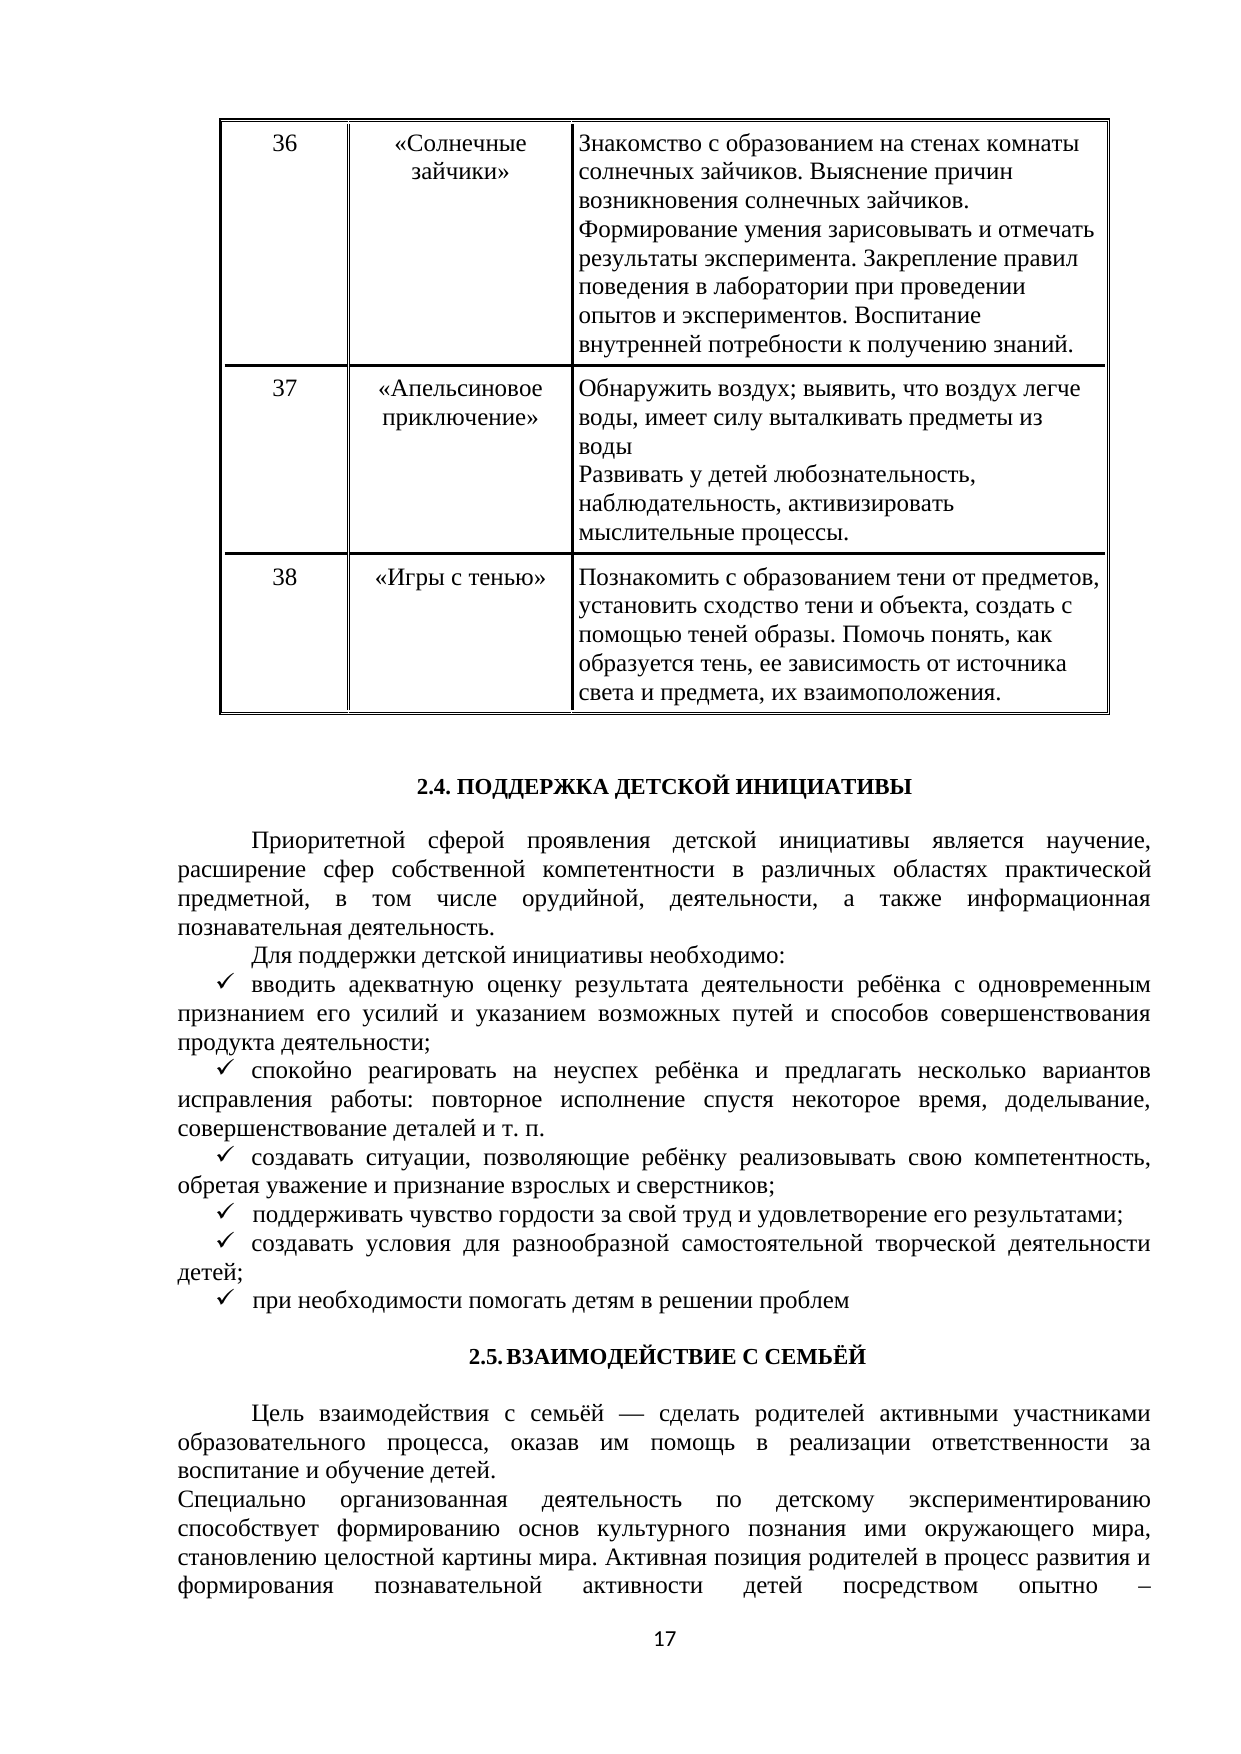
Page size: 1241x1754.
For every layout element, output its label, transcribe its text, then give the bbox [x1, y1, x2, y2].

table_cell Обнаружить воздух; выявить, что воздух легче воды, имеет силу выталкивать предметы из воды Развивать у детей любознательность, наблюдательность, активизировать мыслительные процессы. [574, 364, 1107, 552]
table_cell «Игры с тенью» [349, 555, 572, 712]
text Для поддержки детской инициативы необходимо: [177, 940, 1152, 969]
list при необходимости помогать детям в решении проблем [215, 1285, 1152, 1314]
list создавать ситуации, позволяющие ребёнку реализовывать свою компетентность, обретая уважение и признание взрослых и сверстников; [177, 1142, 1152, 1199]
table_cell «Апельсиновое приключение» [350, 367, 571, 552]
table_cell Познакомить с образованием тени от предметов, установить сходство тени и объекта, создать с помощью теней образы. Помочь понять, как образуется тень, ее зависимость от источника света и предмета, их взаимоположения. [572, 552, 1107, 712]
text Цель взаимодействия с семьёй — сделать родителей активными участниками образовательного процесса, оказав им помощь в реализации ответственности за воспитание и обучение детей. [177, 1398, 1152, 1484]
list поддерживать чувство гордости за свой труд и удовлетворение его результатами; [215, 1199, 1152, 1228]
table_cell «Солнечные зайчики» [349, 120, 572, 364]
table_cell Знакомство с образованием на стенах комнаты солнечных зайчиков. Выяснение причин возникновения солнечных зайчиков. Формирование умения зарисовывать и отмечать результаты эксперимента. Закрепление правил поведения в лаборатории при проведении опытов и экспериментов. Воспитание внутренней потребности к получению знаний. [572, 122, 1107, 364]
table_cell 36 [222, 122, 348, 364]
list создавать условия для разнообразной самостоятельной творческой деятельности детей; [177, 1228, 1152, 1285]
text Приоритетной сферой проявления детской инициативы является научение, расширение сфер собственной компетентности в различных областях практической предметной, в том числе орудийной, деятельности, а также информационная познавательная деятельность. [177, 825, 1152, 940]
text 2.4. ПОДДЕРЖКА ДЕТСКОЙ ИНИЦИАТИВЫ [177, 773, 1152, 799]
list спокойно реагировать на неуспех ребёнка и предлагать несколько вариантов исправления работы: повторное исполнение спустя некоторое время, доделывание, совершенствование деталей и т. п. [177, 1055, 1152, 1142]
list ВЗАИМОДЕЙСТВИЕ С СЕМЬЁЙ [469, 1343, 1152, 1369]
list вводить адекватную оценку результата деятельности ребёнка с одновременным признанием его усилий и указанием возможных путей и способов совершенствования продукта деятельности; [177, 969, 1152, 1055]
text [177, 1484, 1152, 1599]
table_cell 38 [222, 552, 348, 712]
table_cell 37 [222, 364, 347, 552]
